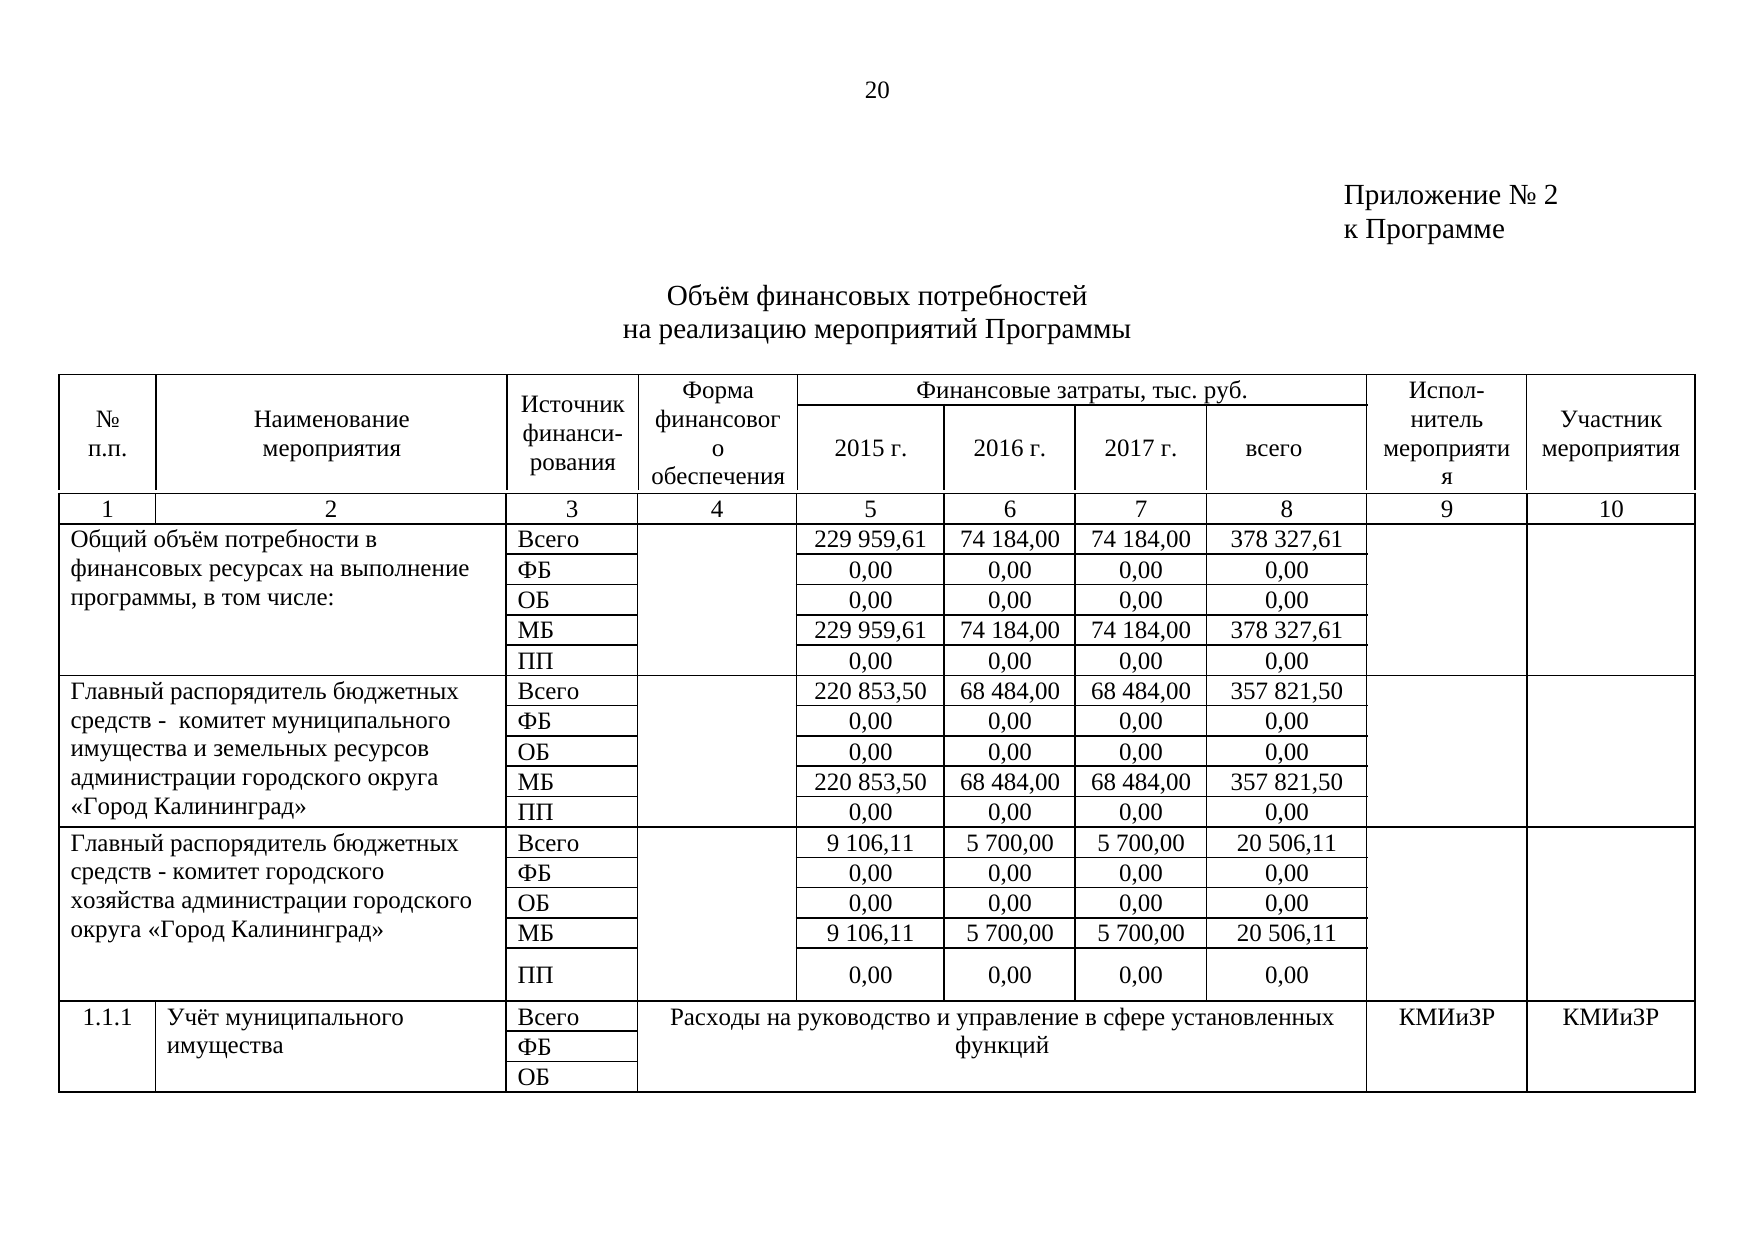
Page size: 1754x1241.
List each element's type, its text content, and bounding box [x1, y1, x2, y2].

table_cell Главный распорядитель бюджетных средств - комитет муниципального имущества и земельных ресурсов администрации городского округа «Город Калининград» [60, 676, 505, 826]
table_cell 0,00 [797, 585, 943, 614]
table_header Финансовые затраты, тыс. руб. [798, 375, 1366, 404]
table_cell ПП [507, 797, 637, 826]
table_cell 229 959,61 [797, 616, 943, 644]
table_cell 357 821,50 [1207, 767, 1366, 796]
table_cell 74 184,00 [1076, 616, 1206, 644]
table_cell 2015 г. [798, 406, 943, 490]
table_cell 0,00 [945, 555, 1074, 583]
table_cell ФБ [507, 858, 637, 887]
text Приложение № 2 [1344, 177, 1695, 211]
table_cell Всего [507, 676, 637, 705]
table_cell КМИиЗР [1367, 1002, 1526, 1091]
table_cell 68 484,00 [945, 676, 1074, 705]
text к Программе [1313, 211, 1695, 244]
table_header 3 [507, 494, 637, 523]
table_header Наименование мероприятия [157, 375, 506, 490]
table_cell 0,00 [1076, 737, 1206, 765]
table_cell 0,00 [945, 737, 1074, 765]
table_cell Всего [507, 525, 637, 553]
table_cell 0,00 [797, 706, 943, 735]
text Объём финансовых потребностей [59, 278, 1695, 311]
table_cell 0,00 [1076, 706, 1206, 735]
table_cell [638, 525, 796, 674]
table_cell 0,00 [945, 888, 1074, 917]
table_cell [1367, 525, 1526, 674]
table_header № п.п. [60, 375, 155, 490]
table_cell 68 484,00 [1076, 767, 1206, 796]
table_header 8 [1207, 494, 1366, 523]
table_cell 0,00 [797, 858, 943, 887]
table_header 4 [638, 494, 796, 523]
table_header 5 [797, 494, 943, 523]
table_cell 20 506,11 [1207, 828, 1366, 856]
table_header Источник финанси-рования [508, 375, 638, 490]
table_cell 68 484,00 [945, 767, 1074, 796]
table_cell [1367, 828, 1526, 1000]
table_cell 74 184,00 [1076, 525, 1206, 553]
text на реализацию мероприятий Программы [59, 311, 1695, 345]
table_cell 0,00 [1207, 646, 1366, 674]
table_cell 0,00 [1207, 888, 1366, 917]
table_header 7 [1076, 494, 1206, 523]
table_cell 0,00 [1207, 858, 1366, 887]
table_cell 74 184,00 [945, 616, 1074, 644]
table_cell 0,00 [945, 949, 1074, 1000]
table_cell 68 484,00 [1076, 676, 1206, 705]
table_cell ПП [507, 646, 637, 674]
table_cell ФБ [507, 1032, 637, 1061]
table_cell 5 700,00 [945, 919, 1074, 947]
table_cell [638, 828, 796, 1000]
table_cell 9 106,11 [797, 828, 943, 856]
table_cell ПП [507, 949, 637, 1000]
table_cell 0,00 [797, 555, 943, 583]
table_cell Учёт муниципального имущества [156, 1002, 505, 1091]
table_header 9 [1367, 494, 1526, 523]
table_cell 20 506,11 [1207, 919, 1366, 947]
table_cell 357 821,50 [1207, 676, 1366, 705]
table_cell 0,00 [797, 949, 943, 1000]
table_cell 229 959,61 [797, 525, 943, 553]
table_cell 5 700,00 [1076, 919, 1206, 947]
table_cell 378 327,61 [1207, 525, 1366, 553]
table_cell 0,00 [1207, 585, 1366, 614]
table_cell 0,00 [797, 797, 943, 826]
table_cell Главный распорядитель бюджетных средств - комитет городского хозяйства администрации городского округа «Город Калининград» [60, 828, 505, 1000]
table_cell МБ [507, 767, 637, 796]
table_header 10 [1528, 494, 1694, 523]
table_cell 5 700,00 [1076, 828, 1206, 856]
table_cell ФБ [507, 706, 637, 735]
table_cell [1528, 676, 1694, 826]
table_cell 0,00 [1207, 949, 1366, 1000]
table_header Форма финансового обеспечения [639, 375, 797, 490]
table_cell [1367, 676, 1526, 826]
table_cell ОБ [507, 737, 637, 765]
table_cell ОБ [507, 888, 637, 917]
table_cell 0,00 [797, 737, 943, 765]
table_cell 0,00 [1207, 706, 1366, 735]
table_cell ФБ [507, 555, 637, 583]
table_cell 378 327,61 [1207, 616, 1366, 644]
table_cell 74 184,00 [945, 525, 1074, 553]
table_cell ОБ [507, 1062, 637, 1091]
table_cell 0,00 [1076, 949, 1206, 1000]
table_cell 0,00 [1076, 555, 1206, 583]
table_cell 2016 г. [945, 406, 1074, 490]
table_cell 0,00 [1207, 737, 1366, 765]
table_cell 220 853,50 [797, 767, 943, 796]
table_cell 0,00 [1207, 797, 1366, 826]
table_cell [1528, 525, 1694, 674]
table_cell [1528, 828, 1694, 1000]
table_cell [638, 1002, 1366, 1091]
table_cell МБ [507, 919, 637, 947]
table_cell 0,00 [797, 888, 943, 917]
table_cell 2017 г. [1076, 406, 1206, 490]
table_cell 0,00 [1076, 797, 1206, 826]
table_cell 1.1.1 [60, 1002, 155, 1091]
table_cell Общий объём потребности в финансовых ресурсах на выполнение программы, в том числе: [60, 525, 505, 674]
table_cell [638, 676, 796, 826]
table_header Участник мероприятия [1527, 375, 1694, 490]
table_cell всего [1207, 406, 1366, 490]
table_cell Всего [507, 828, 637, 856]
table_cell 0,00 [945, 646, 1074, 674]
table_header Испол-нитель мероприятия [1367, 375, 1526, 490]
table_cell Всего [507, 1002, 637, 1030]
table_cell 0,00 [945, 797, 1074, 826]
table_header 2 [156, 494, 505, 523]
table_cell 0,00 [797, 646, 943, 674]
table_header 6 [945, 494, 1074, 523]
table_cell 220 853,50 [797, 676, 943, 705]
table_cell 5 700,00 [945, 828, 1074, 856]
table_cell 0,00 [1076, 888, 1206, 917]
table_cell 0,00 [1076, 858, 1206, 887]
table_cell КМИиЗР [1528, 1002, 1694, 1091]
table_cell 0,00 [1207, 555, 1366, 583]
table_cell МБ [507, 616, 637, 644]
table_cell 0,00 [1076, 646, 1206, 674]
table_cell 0,00 [945, 858, 1074, 887]
table_header 1 [60, 494, 155, 523]
table_cell 0,00 [1076, 585, 1206, 614]
table_cell ОБ [507, 585, 637, 614]
table_cell 0,00 [945, 706, 1074, 735]
table_cell 9 106,11 [797, 919, 943, 947]
table_cell 0,00 [945, 585, 1074, 614]
